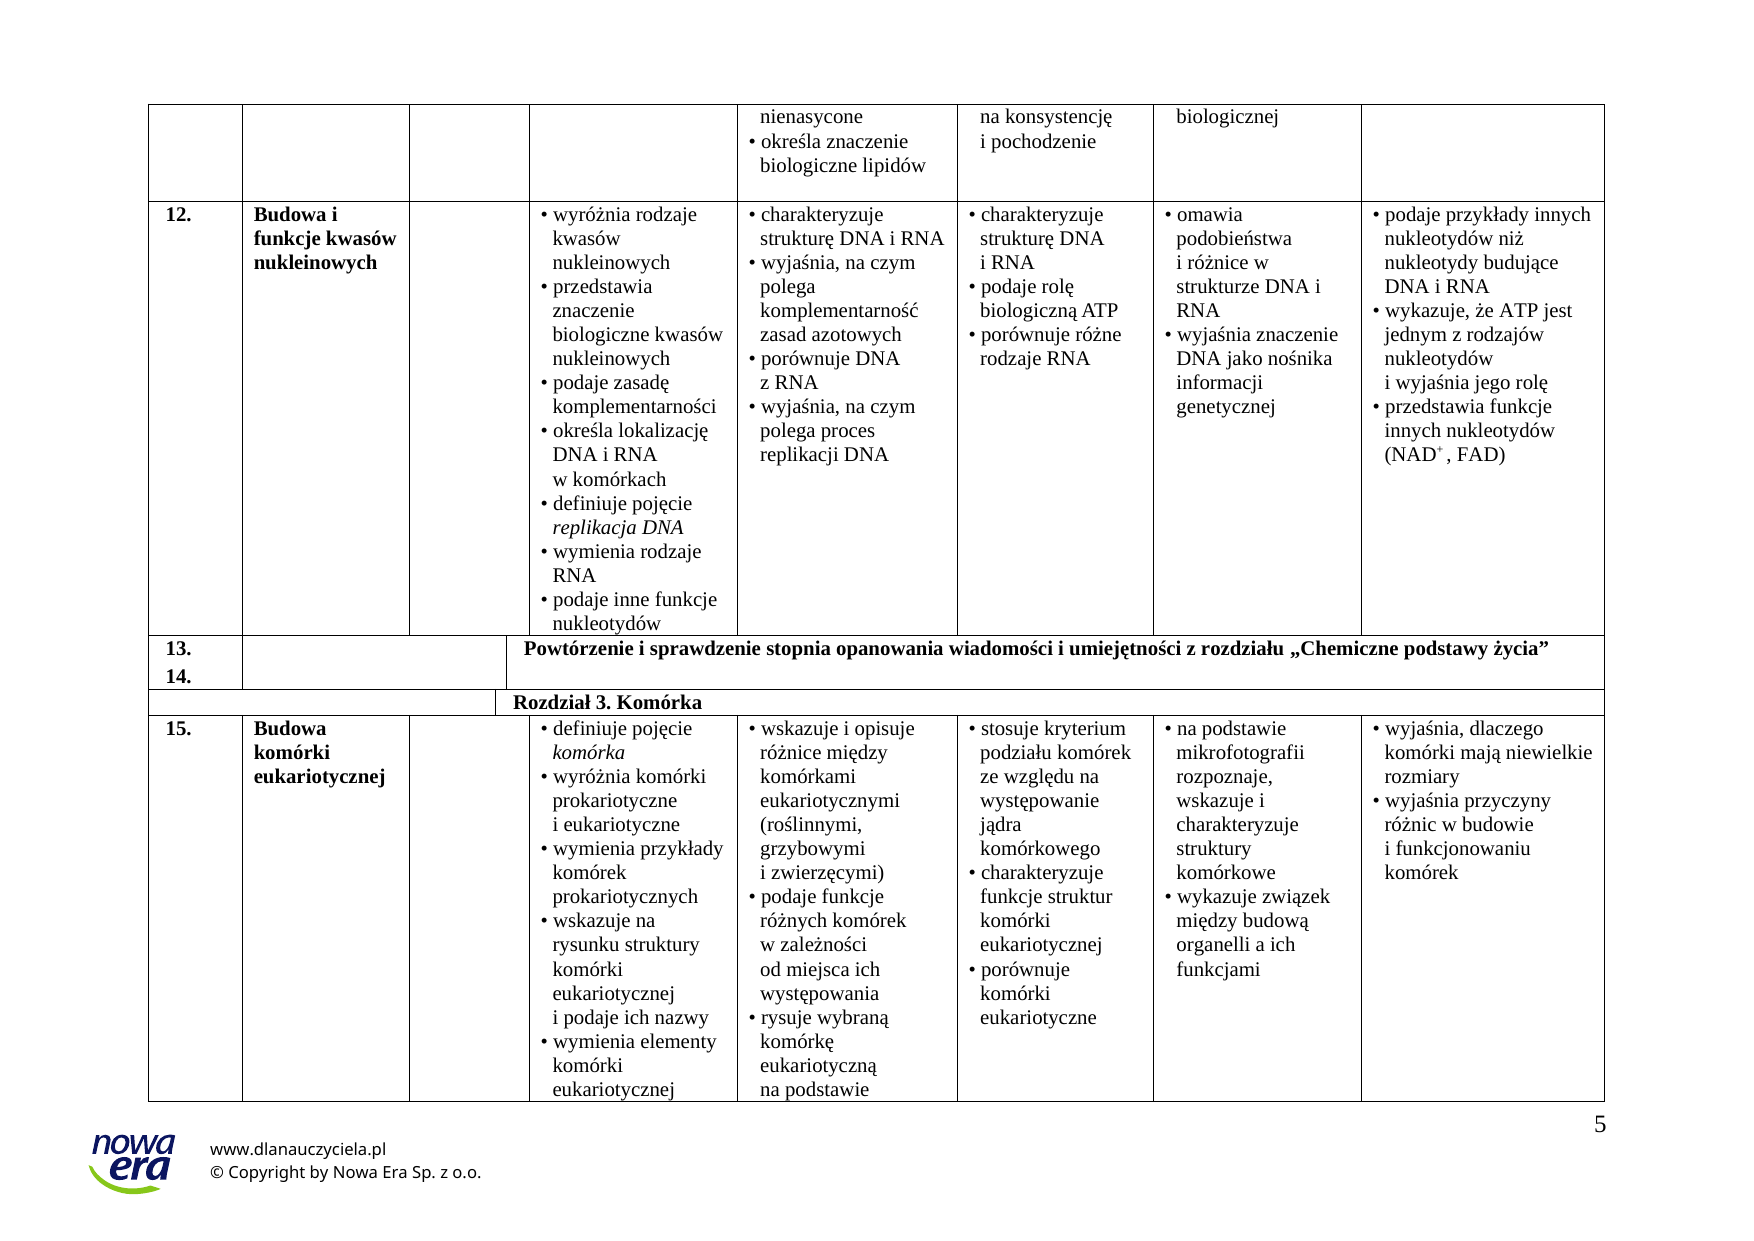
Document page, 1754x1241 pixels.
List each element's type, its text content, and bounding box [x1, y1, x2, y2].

table_cell • omawia podobieństwa i różnice w strukturze DNA i RNA • wyjaśnia znaczenie DNA jako nośnika informacji genetycznej [1154, 202, 1361, 635]
table_cell • charakteryzuje strukturę DNA i RNA • podaje rolę biologiczną ATP • porównuje różne rodzaje RNA [958, 202, 1153, 635]
table_cell Powtórzenie i sprawdzenie stopnia opanowania wiadomości i umiejętności z rozdziału „Chemiczne podstawy życia” [507, 636, 1604, 689]
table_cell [1154, 716, 1361, 1101]
table_cell [243, 636, 506, 689]
table_cell • charakteryzuje strukturę DNA i RNA • wyjaśnia, na czym polega komplementarność zasad azotowych • porównuje DNA z RNA • wyjaśnia, na czym polega proces replikacji DNA [738, 202, 957, 635]
table_cell [149, 202, 242, 635]
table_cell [958, 105, 1153, 201]
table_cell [958, 716, 1153, 1101]
table_cell [149, 716, 242, 1101]
table_cell [410, 105, 529, 201]
table_cell • podaje przykłady innych nukleotydów niż nukleotydy budujące DNA i RNA • wykazuje, że ATP jest jednym z rodzajów nukleotydów i wyjaśnia jego rolę • przedstawia funkcje innych nukleotydów (NAD+ , FAD) [1362, 202, 1604, 635]
table_cell [410, 202, 529, 635]
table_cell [1362, 716, 1604, 1101]
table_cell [1154, 105, 1361, 201]
table_cell [410, 716, 529, 1101]
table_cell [738, 105, 957, 201]
table_cell [149, 636, 242, 689]
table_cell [243, 105, 409, 201]
table_cell Rozdział 3. Komórka [496, 690, 1604, 715]
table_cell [530, 716, 737, 1101]
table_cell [530, 105, 737, 201]
table_cell • wyróżnia rodzaje kwasów nukleinowych • przedstawia znaczenie biologiczne kwasów nukleinowych • podaje zasadę komplementarności • określa lokalizację DNA i RNA w komórkach • definiuje pojęcie replikacja DNA • wymienia rodzaje RNA • podaje inne funkcje nukleotydów [530, 202, 737, 635]
table_cell [149, 105, 242, 201]
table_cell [243, 716, 409, 1101]
table_cell Budowa i funkcje kwasów nukleinowych [243, 202, 409, 635]
table_cell [149, 690, 495, 715]
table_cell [1362, 105, 1604, 201]
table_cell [738, 716, 957, 1101]
